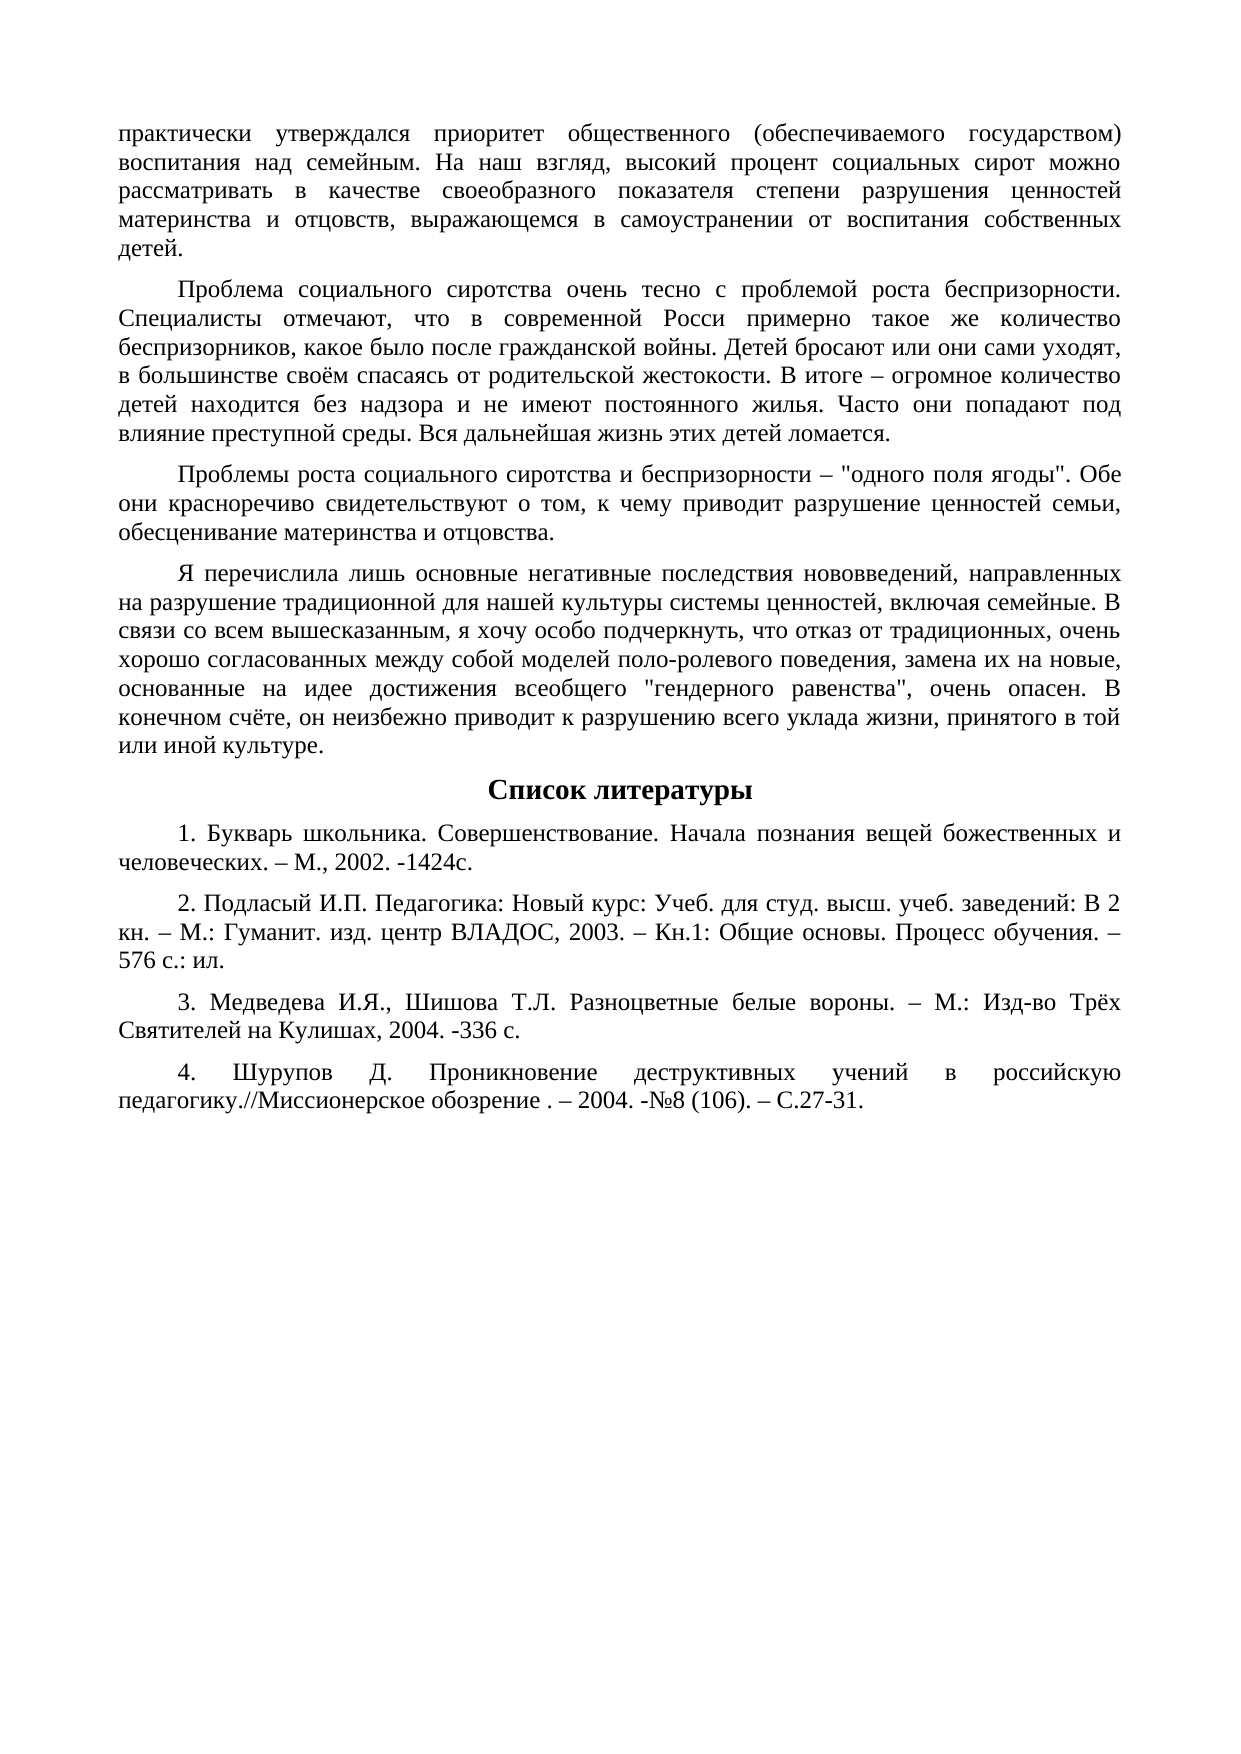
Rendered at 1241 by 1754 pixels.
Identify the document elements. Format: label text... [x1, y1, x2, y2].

text Проблемы роста социального сиротства и беспризорности – "одного поля ягоды". Обе они красноречиво свидетельствуют о том, к чему приводит разрушение ценностей семьи, обесценивание материнства и отцовства. [118, 459, 1122, 546]
text 2. Подласый И.П. Педагогика: Новый курс: Учеб. для студ. высш. учеб. заведений: В 2 кн. – М.: Гуманит. изд. центр ВЛАДОС, 2003. – Кн.1: Общие основы. Процесс обучения. – 576 с.: ил. [118, 888, 1122, 974]
text 3. Медведева И.Я., Шишова Т.Л. Разноцветные белые вороны. – М.: Изд-во Трёх Святителей на Кулишах, 2004. -336 с. [118, 987, 1122, 1044]
text Список литературы [118, 772, 1122, 805]
text 4. Шурупов Д. Проникновение деструктивных учений в российскую педагогику.//Миссионерское обозрение . – 2004. -№8 (106). – С.27-31. [118, 1057, 1122, 1114]
text 1. Букварь школьника. Совершенствование. Начала познания вещей божественных и человеческих. – М., 2002. -1424с. [118, 818, 1122, 875]
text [118, 118, 1122, 262]
text Я перечислила лишь основные негативные последствия нововведений, направленных на разрушение традиционной для нашей культуры системы ценностей, включая семейные. В связи со всем вышесказанным, я хочу особо подчеркнуть, что отказ от традиционных, очень хорошо согласованных между собой моделей поло-ролевого поведения, замена их на новые, основанные на идее достижения всеобщего "гендерного равенства", очень опасен. В конечном счёте, он неизбежно приводит к разрушению всего уклада жизни, принятого в той или иной культуре. [118, 558, 1122, 759]
text Проблема социального сиротства очень тесно с проблемой роста беспризорности. Специалисты отмечают, что в современной Росси примерно такое же количество беспризорников, какое было после гражданской войны. Детей бросают или они сами уходят, в большинстве своём спасаясь от родительской жестокости. В итоге – огромное количество детей находится без надзора и не имеют постоянного жилья. Часто они попадают под влияние преступной среды. Вся дальнейшая жизнь этих детей ломается. [118, 274, 1122, 447]
